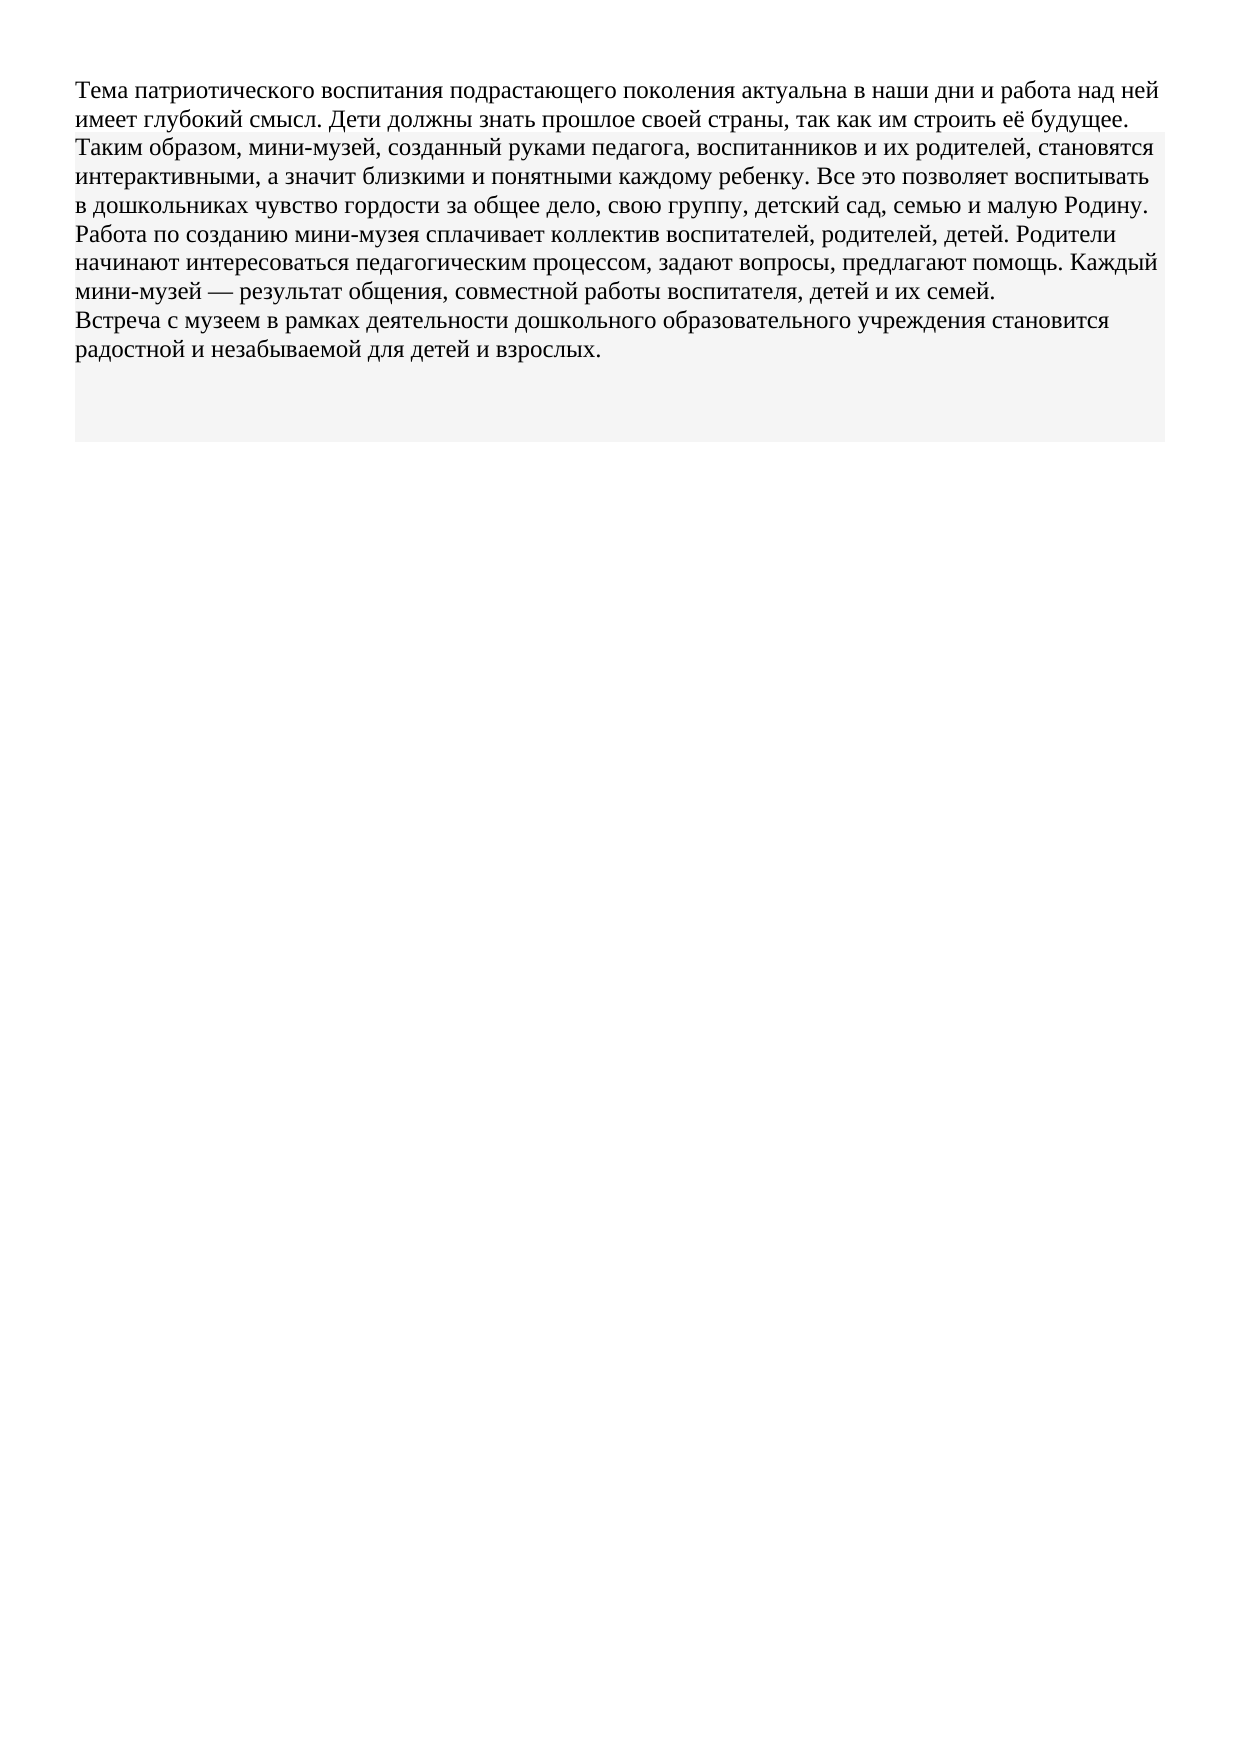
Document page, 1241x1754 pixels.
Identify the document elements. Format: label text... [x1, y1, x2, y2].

text Таким образом, мини-музей, созданный руками педагога, воспитанников и их родителей, становятся интерактивными, а значит близкими и понятными каждому ребенку. Все это позволяет воспитывать в дошкольниках чувство гордости за общее дело, свою группу, детский сад, семью и малую Родину. Работа по созданию мини-музея сплачивает коллектив воспитателей, родителей, детей. Родители начинают интересоваться педагогическим процессом, задают вопросы, предлагают помощь. Каждый мини-музей — результат общения, совместной работы воспитателя, детей и их семей. Встреча с музеем в рамках деятельности дошкольного образовательного учреждения становится радостной и незабываемой для детей и взрослых. [75, 132, 1165, 362]
text Тема патриотического воспитания подрастающего поколения актуальна в наши дни и работа над ней имеет глубокий смысл. Дети должны знать прошлое своей страны, так как им строить её будущее. [75, 75, 1165, 132]
